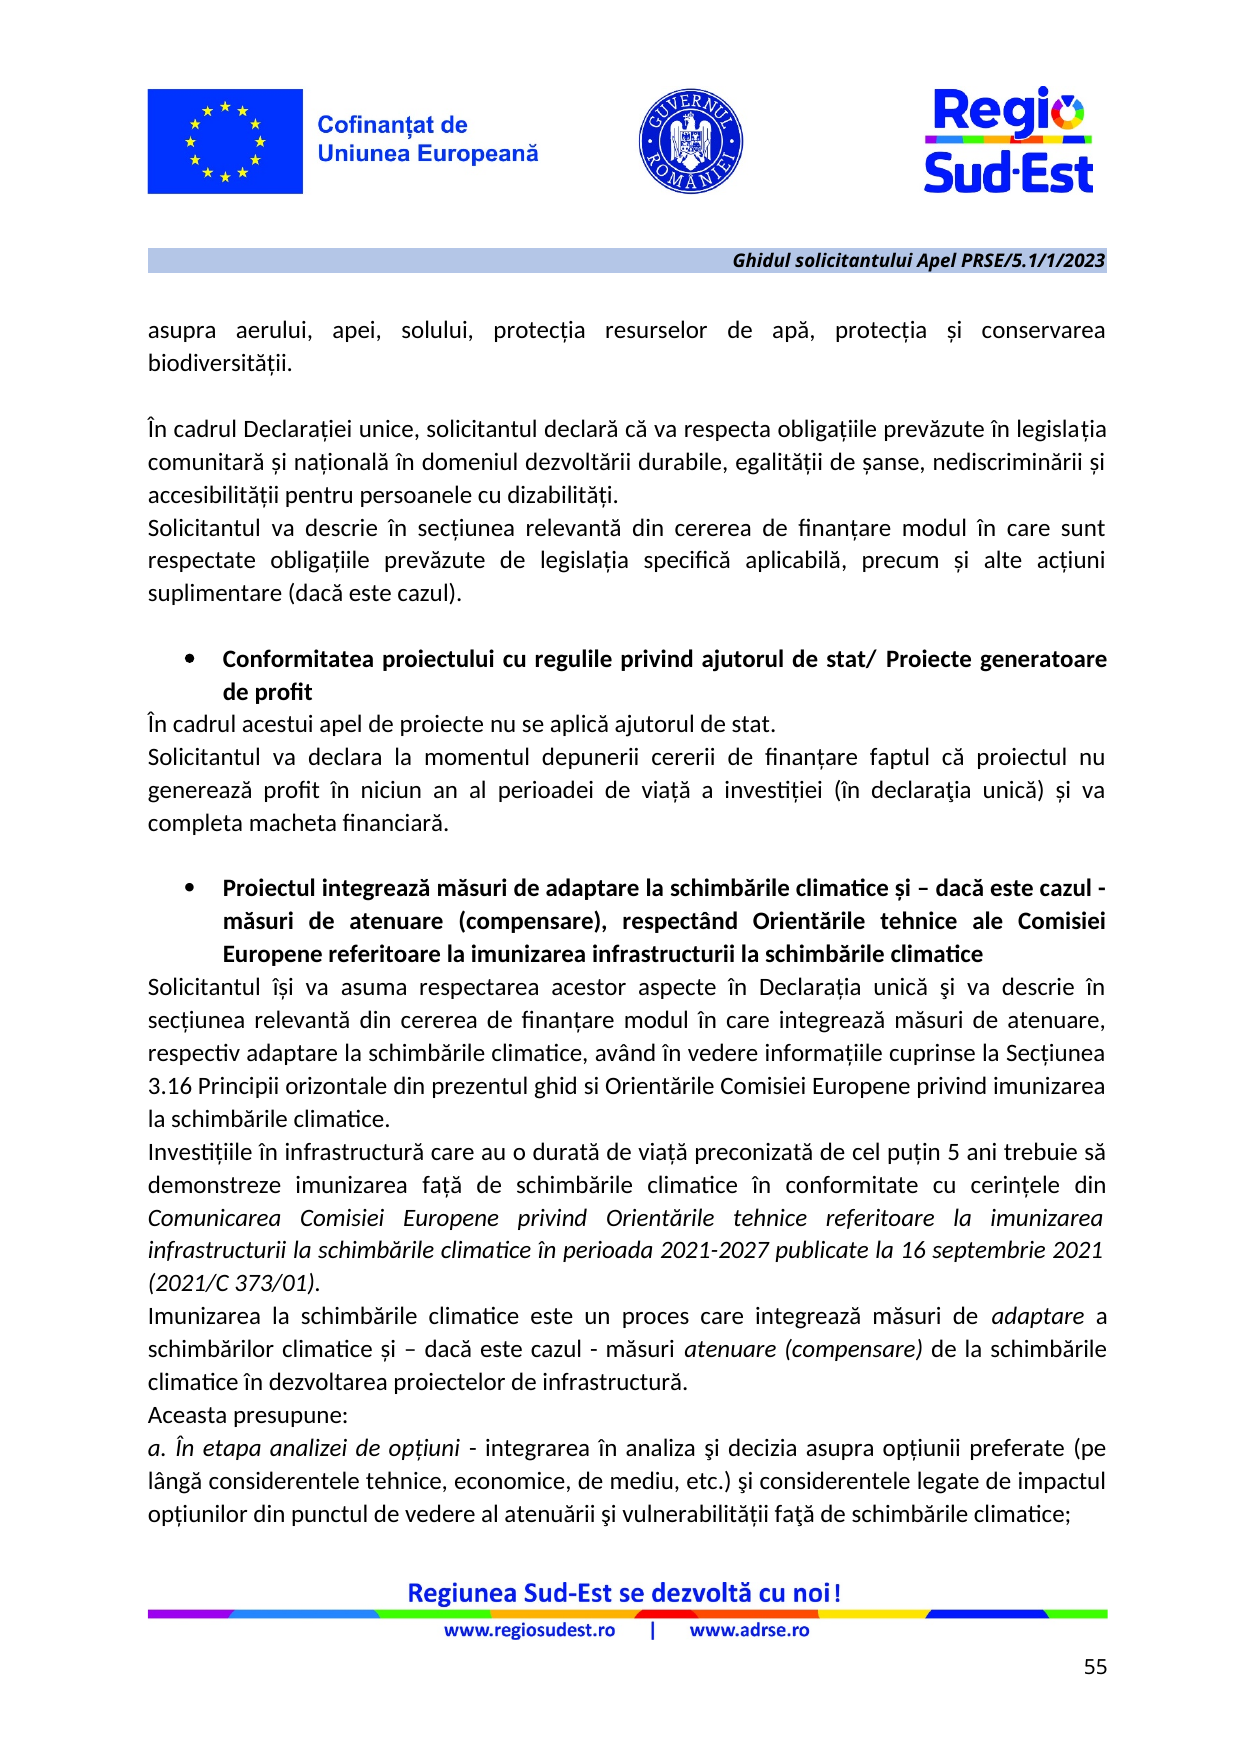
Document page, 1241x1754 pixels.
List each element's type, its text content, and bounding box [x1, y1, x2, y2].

list Proiectul integrează măsuri de adaptare la schimbările climatice și – dacă este cazul - măsuri de atenuare (compensare), respectând Orientările tehnice ale Comisiei Europene referitoare la imunizarea infrastructurii la schimbările climatice [185, 873, 1107, 969]
text În cadrul Declarației unice, solicitantul declară că va respecta obligațiile prevăzute în legislaţia comunitară și națională în domeniul dezvoltării durabile, egalității de șanse, nediscriminării și accesibilității pentru persoanele cu dizabilități. [148, 413, 1107, 509]
list Conformitatea proiectului cu regulile privind ajutorul de stat/ Proiecte generatoare de profit [185, 643, 1107, 706]
text Aceasta presupune: [148, 1399, 1107, 1430]
picture [147, 1582, 1108, 1640]
text Investițiile în infrastructură care au o durată de viață preconizată de cel puțin 5 ani trebuie să demonstreze imunizarea față de schimbările climatice în conformitate cu cerințele din Comunicarea Comisiei Europene privind Orientările tehnice referitoare la imunizarea infrastructurii la schimbările climatice în perioada 2021-2027 publicate la 16 septembrie 2021 (2021/C 373/01). [148, 1136, 1107, 1298]
text Imunizarea la schimbările climatice este un proces care integrează măsuri de adaptare a schimbărilor climatice și – dacă este cazul - măsuri atenuare (compensare) de la schimbările climatice în dezvoltarea proiectelor de infrastructură. [148, 1301, 1107, 1397]
picture [147, 86, 1093, 195]
text Solicitantul va declara la momentul depunerii cererii de finanțare faptul că proiectul nu generează profit în niciun an al perioadei de viață a investiției (în declaraţia unică) și va completa macheta financiară. [148, 742, 1107, 838]
text Solicitantul va descrie în secțiunea relevantă din cererea de finanțare modul în care sunt respectate obligațiile prevăzute de legislația specifică aplicabilă, precum și alte acțiuni suplimentare (dacă este cazul). [148, 512, 1107, 608]
text a. În etapa analizei de opțiuni - integrarea în analiza şi decizia asupra opțiunii preferate (pe lângă considerentele tehnice, economice, de mediu, etc.) şi considerentele legate de impactul opțiunilor din punctul de vedere al atenuării şi vulnerabilității faţă de schimbările climatice; [148, 1432, 1107, 1528]
text În cadrul acestui apel de proiecte nu se aplică ajutorul de stat. [148, 709, 1107, 739]
text Solicitantul își va asuma respectarea acestor aspecte în Declarația unică şi va descrie în secțiunea relevantă din cererea de finanțare modul în care integrează măsuri de atenuare, respectiv adaptare la schimbările climatice, având în vedere informațiile cuprinse la Secțiunea 3.16 Principii orizontale din prezentul ghid si Orientările Comisiei Europene privind imunizarea la schimbările climatice. [148, 971, 1107, 1133]
